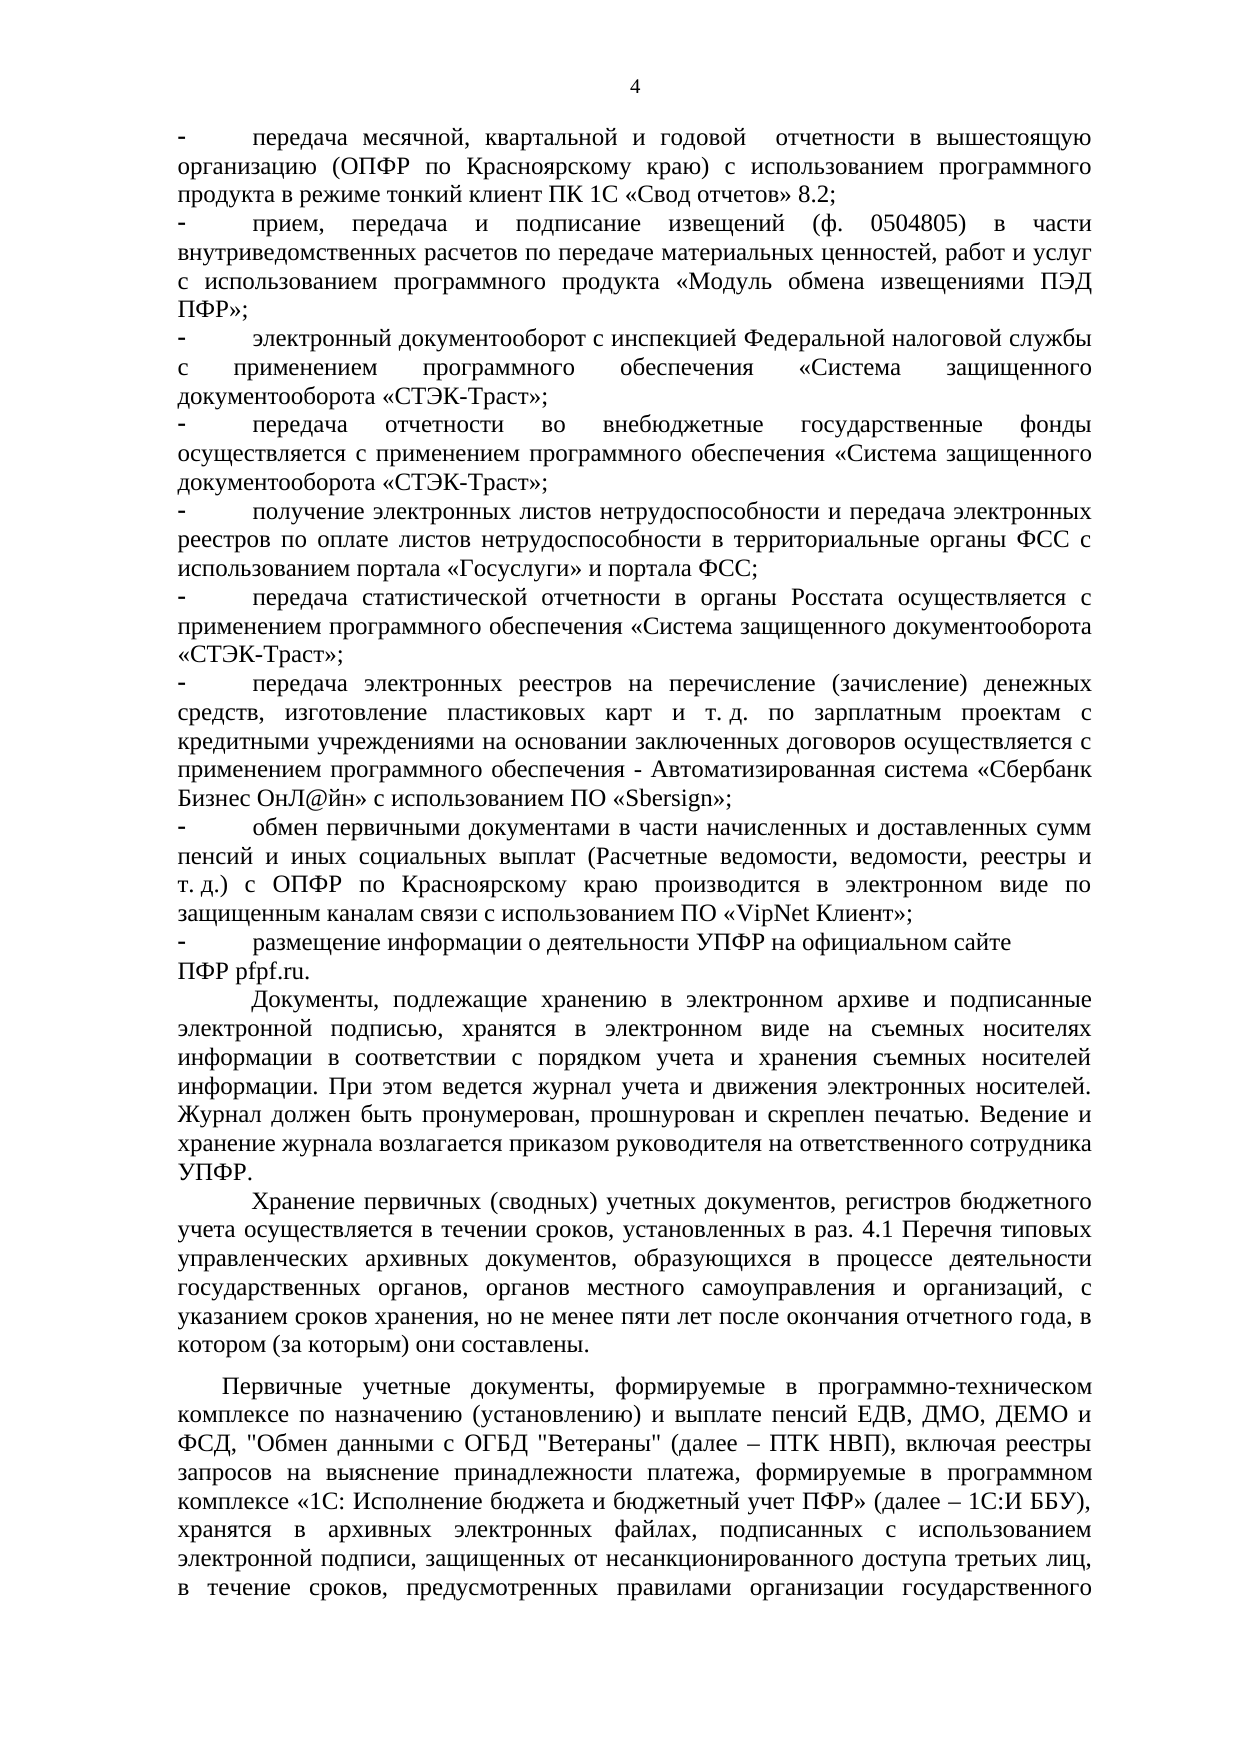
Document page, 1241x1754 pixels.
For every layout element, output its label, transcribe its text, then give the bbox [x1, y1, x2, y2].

list передача отчетности во внебюджетные государственные фонды осуществляется с применением программного обеспечения «Система защищенного документооборота «СТЭК-Траст»; [177, 409, 1092, 496]
list обмен первичными документами в части начисленных и доставленных сумм пенсий и иных социальных выплат (Расчетные ведомости, ведомости, реестры и т. д.) с ОПФР по Красноярскому краю производится в электронном виде по защищенным каналам связи с использованием ПО «VipNet Клиент»; [177, 812, 1092, 927]
list прием, передача и подписание извещений (ф. 0504805) в части внутриведомственных расчетов по передаче материальных ценностей, работ и услуг с использованием программного продукта «Модуль обмена извещениями ПЭД ПФР»; [177, 208, 1092, 323]
text Документы, подлежащие хранению в электронном архиве и подписанные электронной подписью, хранятся в электронном виде на съемных носителях информации в соответствии с порядком учета и хранения съемных носителей информации. При этом ведется журнал учета и движения электронных носителей. Журнал должен быть пронумерован, прошнурован и скреплен печатью. Ведение и хранение журнала возлагается приказом руководителя на ответственного сотрудника УПФР. [177, 984, 1092, 1186]
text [177, 1371, 1092, 1601]
list передача месячной, квартальной и годовой отчетности в вышестоящую организацию (ОПФР по Красноярскому краю) с использованием программного продукта в режиме тонкий клиент ПК 1С «Свод отчетов» 8.2; [177, 122, 1092, 208]
list размещение информации о деятельности УПФР на официальном сайте [177, 927, 1240, 956]
list электронный документооборот с инспекцией Федеральной налоговой службы с применением программного обеспечения «Система защищенного документооборота «СТЭК-Траст»; [177, 323, 1092, 409]
list передача статистической отчетности в органы Росстата осуществляется с применением программного обеспечения «Система защищенного документооборота «СТЭК-Траст»; [177, 582, 1092, 668]
text Хранение первичных (сводных) учетных документов, регистров бюджетного учета осуществляется в течении сроков, установленных в раз. 4.1 Перечня типовых управленческих архивных документов, образующихся в процессе деятельности государственных органов, органов местного самоуправления и организаций, с указанием сроков хранения, но не менее пяти лет после окончания отчетного года, в котором (за которым) они составлены. [177, 1186, 1092, 1358]
list получение электронных листов нетрудоспособности и передача электронных реестров по оплате листов нетрудоспособности в территориальные органы ФСС с использованием портала «Госуслуги» и портала ФСС; [177, 496, 1092, 582]
list передача электронных реестров на перечисление (зачисление) денежных средств, изготовление пластиковых карт и т. д. по зарплатным проектам с кредитными учреждениями на основании заключенных договоров осуществляется с применением программного обеспечения - Автоматизированная система «Сбербанк Бизнес ОнЛ@йн» с использованием ПО «Sbersign»; [177, 668, 1092, 812]
text ПФР pfpf.ru. [177, 956, 1240, 984]
